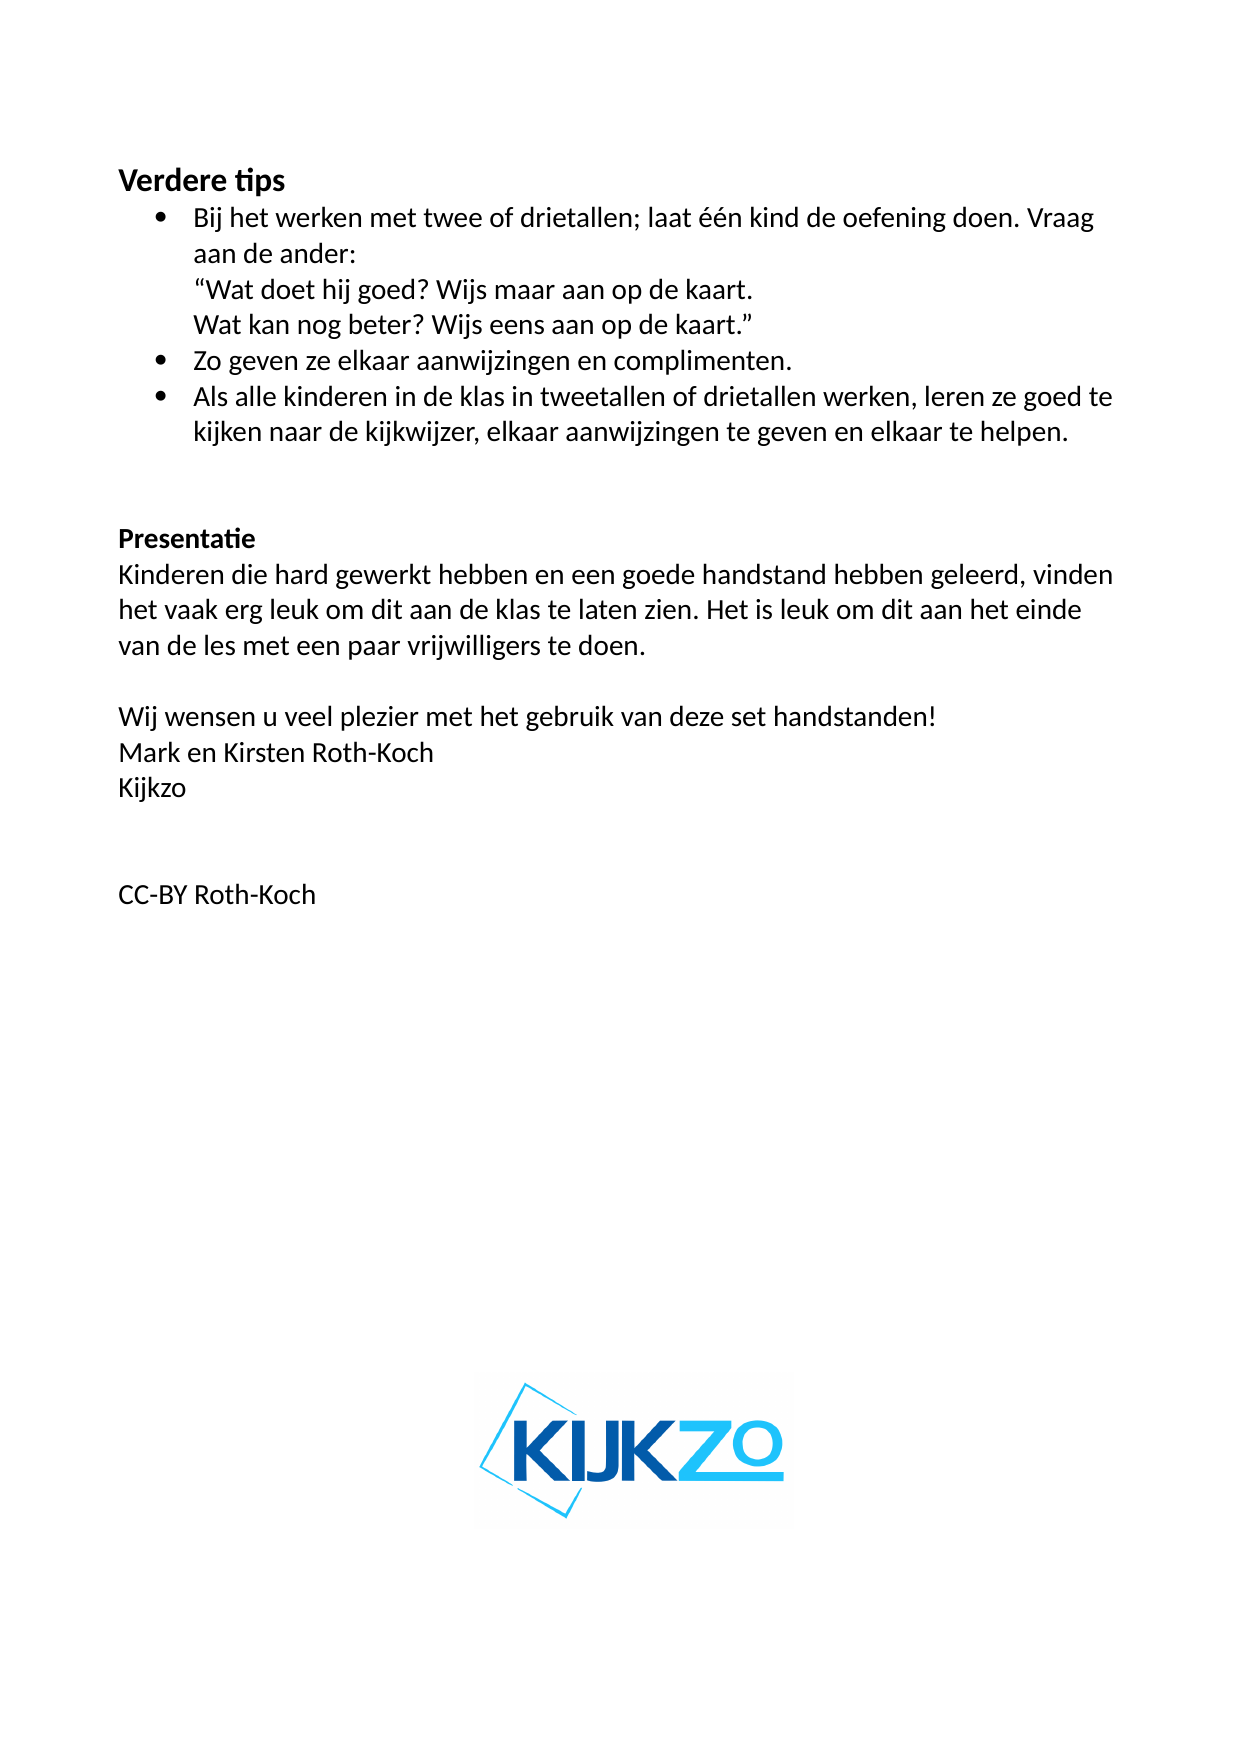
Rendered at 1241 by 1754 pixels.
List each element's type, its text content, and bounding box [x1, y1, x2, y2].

list Als alle kinderen in de klas in tweetallen of drietallen werken, leren ze goed te kijken naar de kijkwijzer, elkaar aanwijzingen te geven en elkaar te helpen. [156, 378, 1122, 449]
text Mark en Kirsten Roth-Koch [118, 734, 1122, 769]
text Presentatie [118, 520, 1122, 556]
text Verdere tips [118, 159, 1122, 199]
text Wij wensen u veel plezier met het gebruik van deze set handstanden! [118, 698, 1122, 734]
text Kinderen die hard gewerkt hebben en een goede handstand hebben geleerd, vinden het vaak erg leuk om dit aan de klas te laten zien. Het is leuk om dit aan het einde van de les met een paar vrijwilligers te doen. [118, 556, 1122, 663]
list Bij het werken met twee of drietallen; laat één kind de oefening doen. Vraag aan de ander: [156, 199, 1122, 271]
list Zo geven ze elkaar aanwijzingen en complimenten. [156, 342, 1122, 378]
picture [473, 1372, 794, 1529]
text “Wat doet hij goed? Wijs maar aan op de kaart. [193, 271, 1122, 306]
text Wat kan nog beter? Wijs eens aan op de kaart.” [193, 306, 1122, 342]
text Kijkzo [118, 769, 1122, 805]
text CC-BY Roth-Koch [118, 876, 1122, 912]
